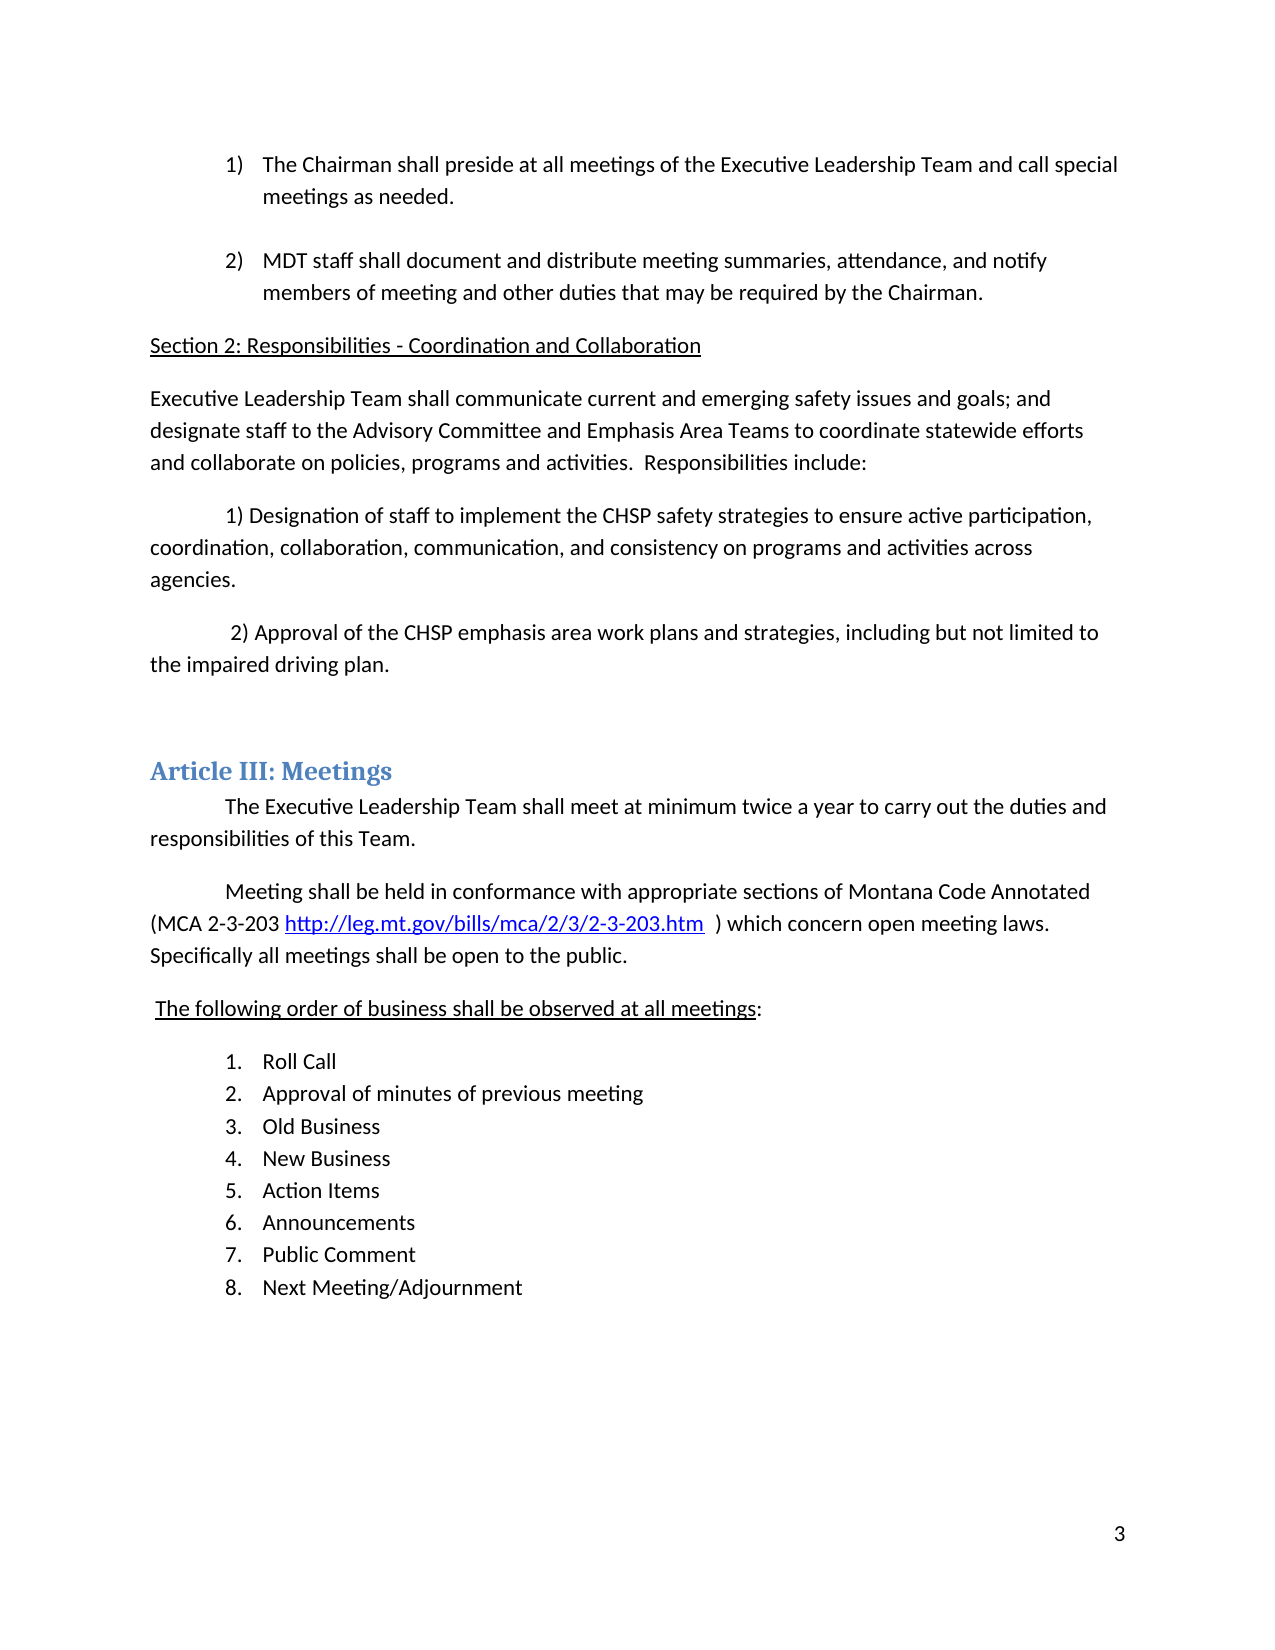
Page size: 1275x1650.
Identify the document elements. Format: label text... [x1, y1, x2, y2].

list The Chairman shall preside at all meetings of the Executive Leadership Team and call special meetings as needed. [225, 150, 1120, 210]
list Announcements [225, 1208, 1133, 1236]
list Roll Call [225, 1047, 1133, 1075]
text The following order of business shall be observed at all meetings: [155, 994, 1133, 1022]
text Section 2: Responsibilities - Coordination and Collaboration [150, 331, 1133, 359]
list New Business [225, 1144, 1133, 1172]
list MDT staff shall document and distribute meeting summaries, attendance, and notify members of meeting and other duties that may be required by the Chairman. [225, 246, 1051, 306]
list Approval of the CHSP emphasis area work plans and strategies, including but not limited to the impaired driving plan. [150, 618, 1101, 678]
text Executive Leadership Team shall communicate current and emerging safety issues and goals; and designate staff to the Advisory Committee and Emphasis Area Teams to coordinate statewide efforts and collaborate on policies, programs and activities. Responsibilities include: [150, 384, 1089, 476]
list Old Business [225, 1112, 1133, 1140]
subtitle Article III: Meetings [150, 756, 1133, 788]
text The Executive Leadership Team shall meet at minimum twice a year to carry out the duties and responsibilities of this Team. [150, 792, 1111, 852]
list Designation of staff to implement the CHSP safety strategies to ensure active participation, coordination, collaboration, communication, and consistency on programs and activities across agencies. [150, 501, 1095, 594]
list Action Items [225, 1176, 1133, 1204]
text Specifically all meetings shall be open to the public. [150, 941, 1133, 969]
list Public Comment [225, 1241, 1133, 1268]
list Next Meeting/Adjournment [225, 1273, 1133, 1301]
list Approval of minutes of previous meeting [225, 1079, 1133, 1107]
text Meeting shall be held in conformance with appropriate sections of Montana Code Annotated (MCA 2-3-203 http://leg.mt.gov/bills/mca/2/3/2-3-203.htm ) which concern open meeting laws. [150, 877, 1094, 937]
